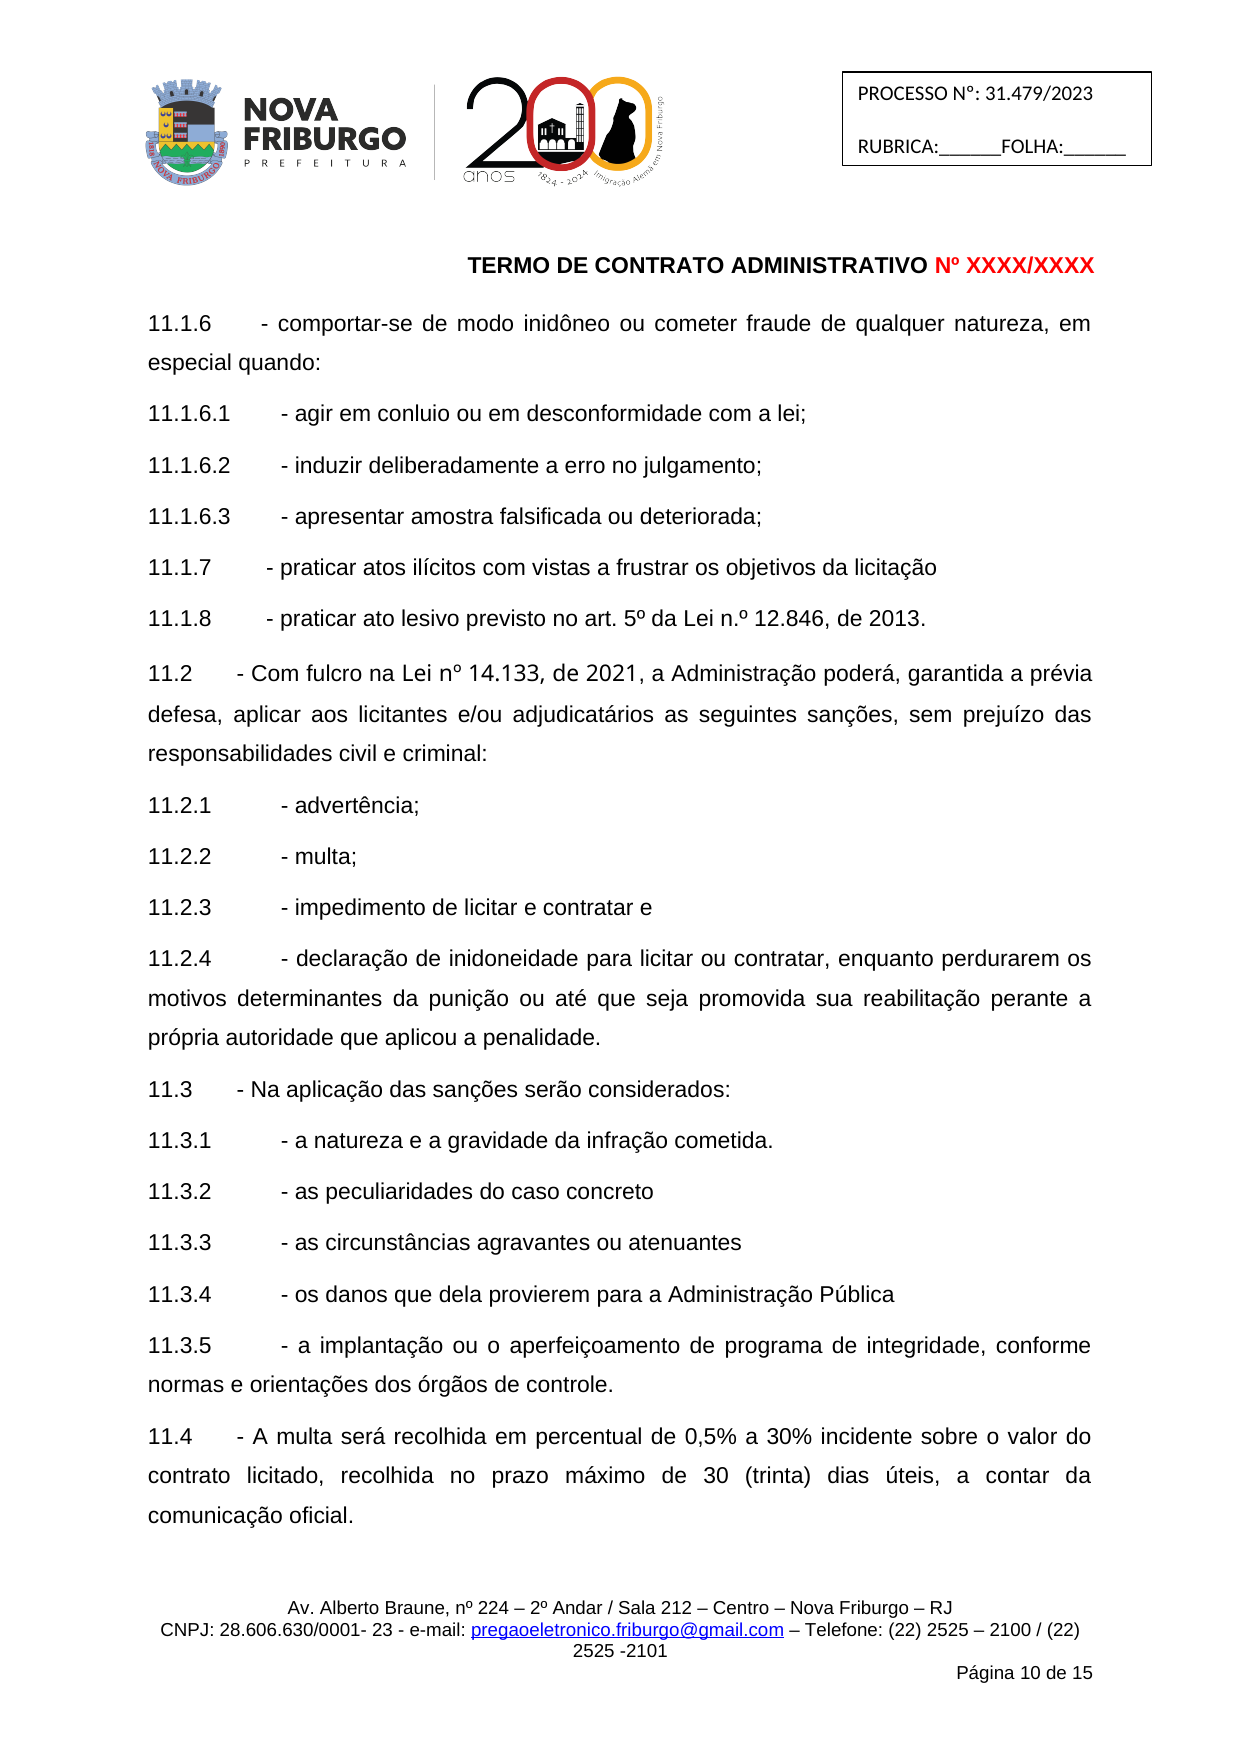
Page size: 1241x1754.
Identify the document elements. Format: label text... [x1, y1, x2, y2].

list - a implantação ou o aperfeiçoamento de programa de integridade, conforme normas e orientações dos órgãos de controle. [148, 1332, 1092, 1398]
list - praticar ato lesivo previsto no art. 5º da Lei n.º 12.846, de 2013. [148, 605, 1092, 632]
list - A multa será recolhida em percentual de 0,5% a 30% incidente sobre o valor do contrato licitado, recolhida no prazo máximo de 30 (trinta) dias úteis, a contar da comunicação oficial. [148, 1423, 1092, 1528]
list - impedimento de licitar e contratar e [148, 894, 1092, 921]
list - induzir deliberadamente a erro no julgamento; [148, 452, 1092, 478]
list - os danos que dela provierem para a Administração Pública [148, 1281, 1092, 1307]
list - praticar atos ilícitos com vistas a frustrar os objetivos da licitação [148, 554, 1092, 580]
list - advertência; [148, 792, 1092, 818]
list - declaração de inidoneidade para licitar ou contratar, enquanto perdurarem os motivos determinantes da punição ou até que seja promovida sua reabilitação perante a própria autoridade que aplicou a penalidade. [148, 945, 1092, 1051]
list - comportar-se de modo inidôneo ou cometer fraude de qualquer natureza, em especial quando: [148, 309, 1092, 375]
list - multa; [148, 843, 1092, 869]
picture [118, 44, 696, 215]
list - as peculiaridades do caso concreto [148, 1178, 1092, 1204]
list - apresentar amostra falsificada ou deteriorada; [148, 503, 1092, 529]
list - Na aplicação das sanções serão considerados: [148, 1076, 1092, 1102]
list - agir em conluio ou em desconformidade com a lei; [148, 400, 1092, 427]
list - a natureza e a gravidade da infração cometida. [148, 1127, 1092, 1153]
list - as circunstâncias agravantes ou atenuantes [148, 1229, 1092, 1256]
list - Com fulcro na Lei nº 14.133, de 2021, a Administração poderá, garantida a prévia defesa, aplicar aos licitantes e/ou adjudicatários as seguintes sanções, sem prejuízo das responsabilidades civil e criminal: [148, 657, 1092, 767]
